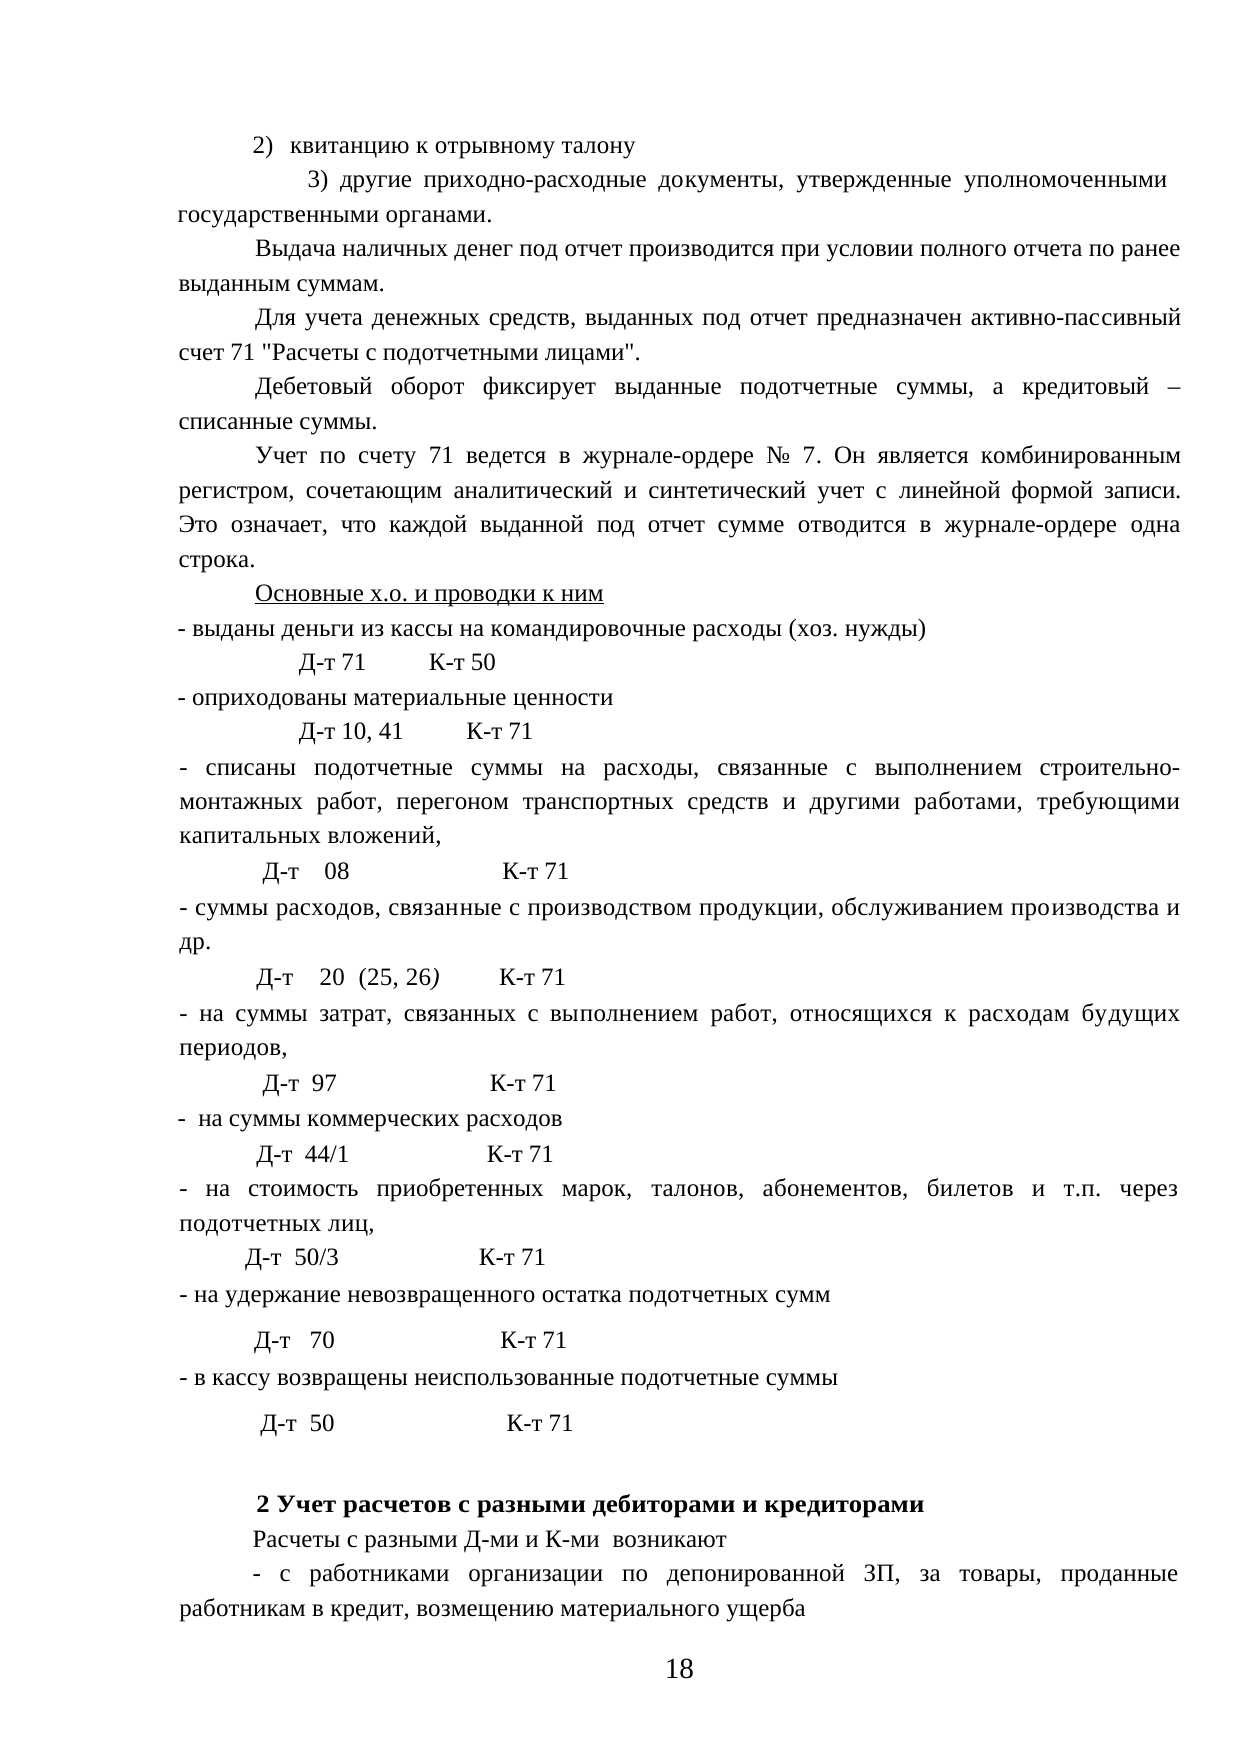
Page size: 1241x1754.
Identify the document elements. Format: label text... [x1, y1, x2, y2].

text Дебетовый оборот фиксирует выданные подотчетные суммы, а кредитовый – списанные суммы. [178, 371, 1181, 434]
text Д-т 44/1 К-т 71 [179, 1139, 1182, 1168]
text Д-т 71 К-т 50 [178, 647, 1181, 676]
text - на суммы затрат, связанных с выполнением работ, относящихся к расходам будущих периодов, [179, 998, 1180, 1061]
text Д-т 08 К-т 71 [179, 856, 1180, 885]
list квитанцию к отрывному талону [252, 130, 1167, 159]
text - в кассу возвращены неиспользованные подотчетные суммы [179, 1362, 1180, 1391]
text 3) другие приходно-расходные документы, утвержденные уполномоченными государственными органами. [177, 164, 1167, 228]
text Для учета денежных средств, выданных под отчет предназначен активно-пассивный счет 71 "Расчеты с подотчетными лицами". [178, 302, 1181, 366]
text - выданы деньги из кассы на командировочные расходы (хоз. нужды) [177, 613, 1181, 641]
text Учет по счету 71 ведется в журнале-ордере № 7. Он является комбинированным регистром, сочетающим аналитический и синтетический учет с линейной формой записи. Это означает, что каждой выданной под отчет сумме отводится в журнале-ордере одна строка. [178, 440, 1181, 572]
text - оприходованы материальные ценности [177, 682, 1180, 710]
text Расчеты с разными Д-ми и К-ми возникают [179, 1524, 1179, 1552]
text - на стоимость приобретенных марок, талонов, абонементов, билетов и т.п. через подотчетных лиц, [179, 1173, 1179, 1237]
text - суммы расходов, связанные с производством продукции, обслуживанием производства и др. [179, 892, 1180, 955]
text Д-т 50/3 К-т 71 [179, 1242, 1179, 1271]
text Д-т 50 К-т 71 [177, 1408, 1181, 1437]
text - с работниками организации по депонированной ЗП, за товары, проданные работникам в кредит, возмещению материального ущерба [179, 1558, 1179, 1621]
text Д-т 70 К-т 71 [177, 1325, 1181, 1354]
text - списаны подотчетные суммы на расходы, связанные с выполнением строительно-монтажных работ, перегоном транспортных средств и другими работами, требующими капитальных вложений, [179, 752, 1180, 849]
text - на удержание невозвращенного остатка подотчетных сумм [179, 1279, 1180, 1308]
text Д-т 10, 41 К-т 71 [178, 716, 1181, 745]
text Основные х.о. и проводки к ним [178, 578, 1181, 607]
text Выдача наличных денег под отчет производится при условии полного отчета по ранее выданным суммам. [178, 233, 1181, 297]
text - на суммы коммерческих расходов [177, 1103, 1182, 1132]
text 2 Учет расчетов с разными дебиторами и кредиторами [179, 1489, 1167, 1518]
text Д-т 20 (25, 26) К-т 71 [179, 962, 1180, 991]
text Д-т 97 К-т 71 [179, 1068, 1180, 1097]
